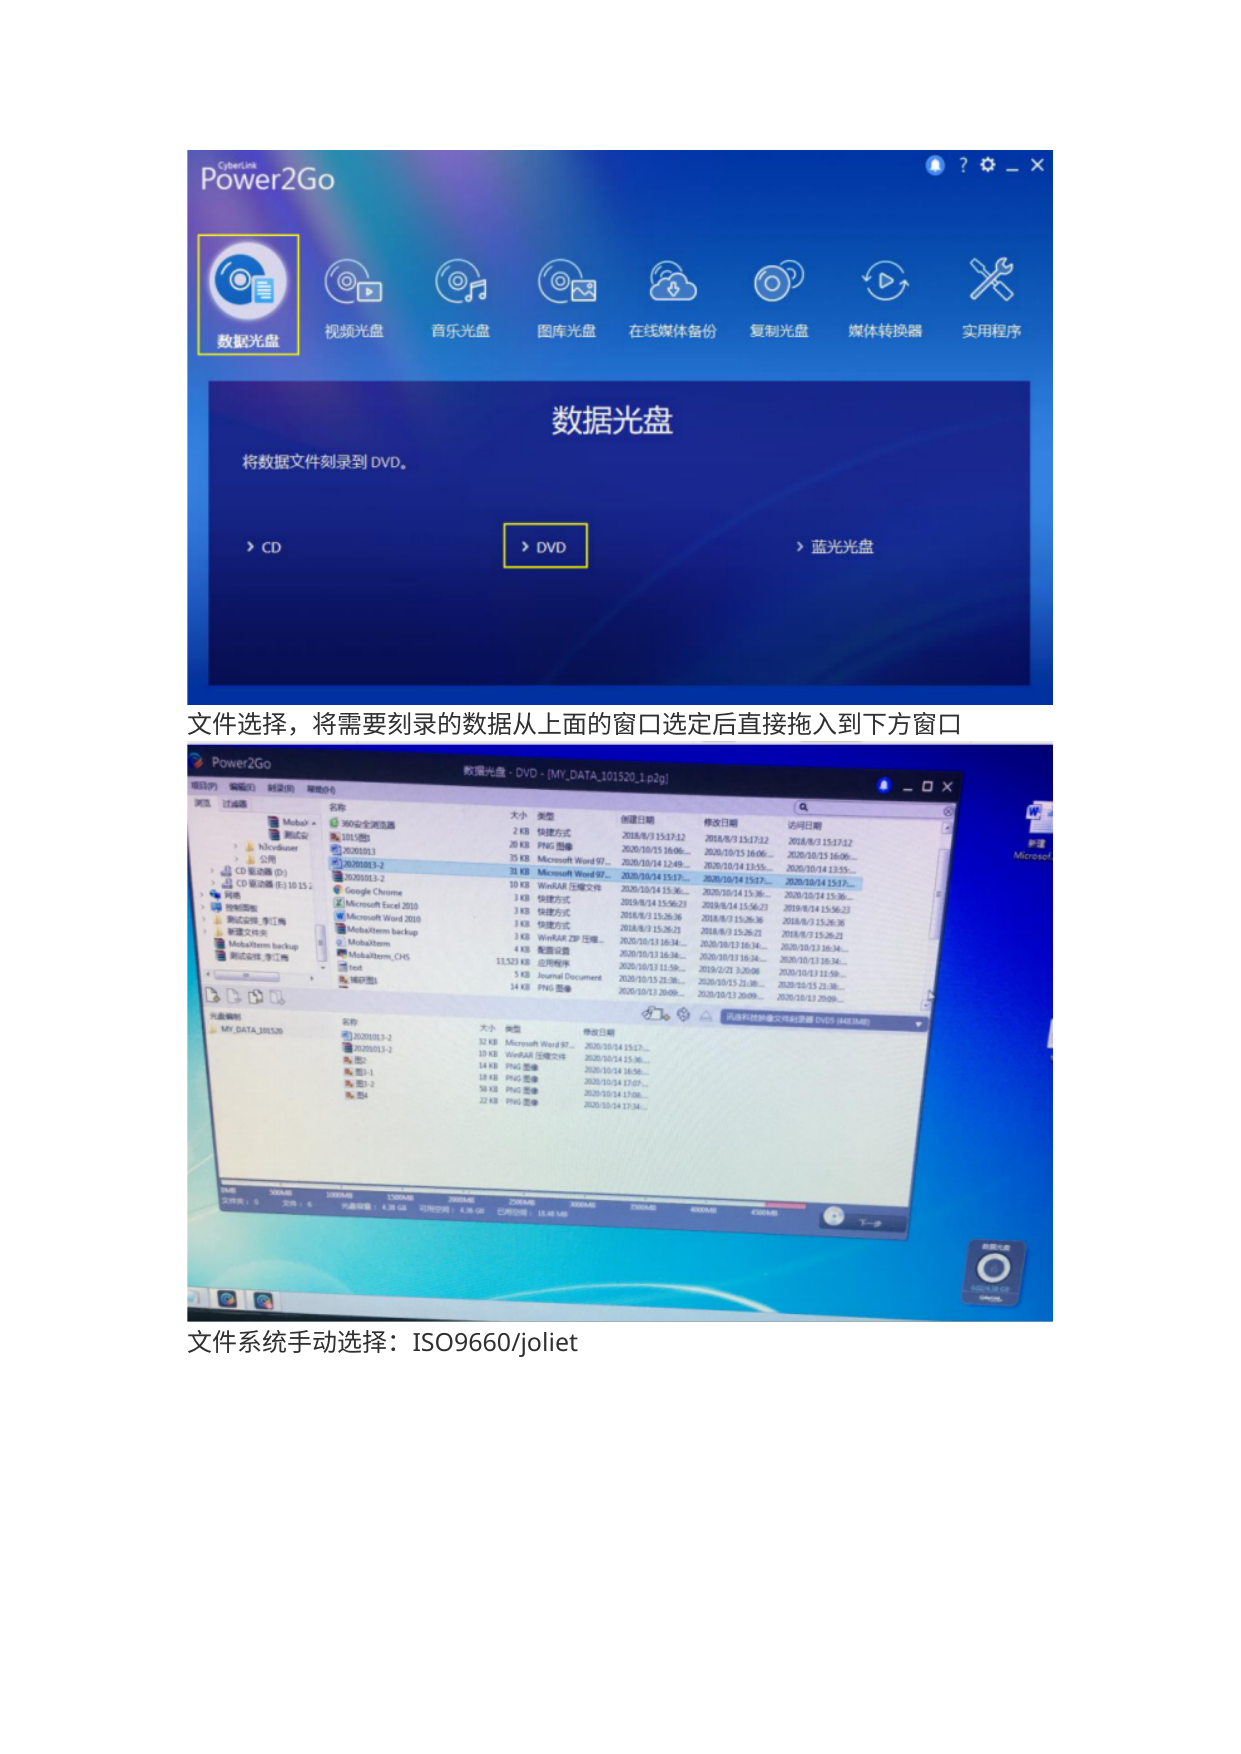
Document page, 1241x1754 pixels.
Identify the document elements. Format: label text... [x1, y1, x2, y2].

text 文件选择，将需要刻录的数据从上面的窗口选定后直接拖入到下方窗口 [187, 705, 1053, 741]
picture [187, 741, 1053, 1323]
text 文件系统手动选择：ISO9660/joliet [187, 1323, 1053, 1359]
picture [187, 150, 1053, 705]
